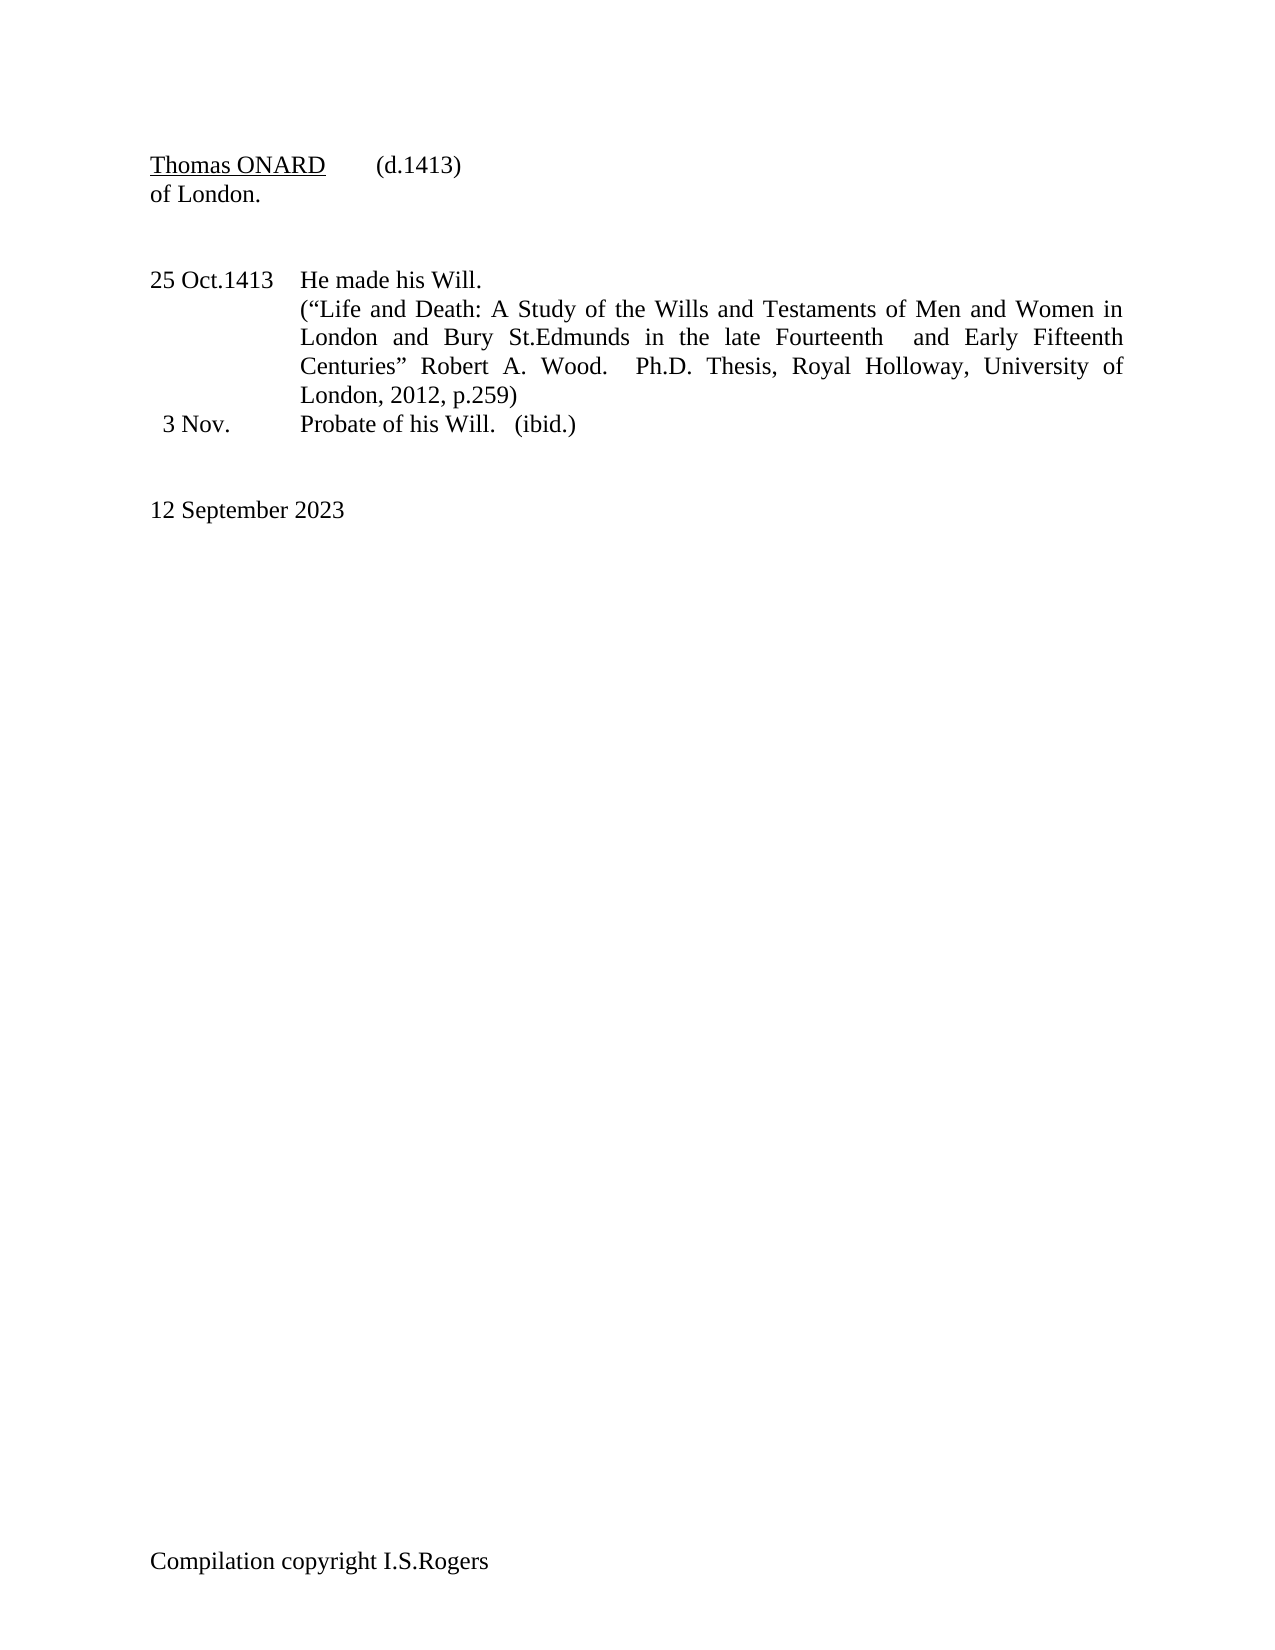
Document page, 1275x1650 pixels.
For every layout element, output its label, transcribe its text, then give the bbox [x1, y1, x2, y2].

text 12 September 2023 [150, 495, 1125, 524]
text 25 Oct.1413 He made his Will. [150, 265, 1125, 294]
text 3 Nov. Probate of his Will. (ibid.) [150, 409, 1125, 437]
text Thomas ONARD (d.1413) [150, 150, 1125, 179]
text (“Life and Death: A Study of the Wills and Testaments of Men and Women in London and Bury St.Edmunds in the late Fourteenth and Early Fifteenth Centuries” Robert A. Wood. Ph.D. Thesis, Royal Holloway, University of London, 2012, p.259) [300, 294, 1125, 409]
text of London. [150, 179, 1125, 207]
